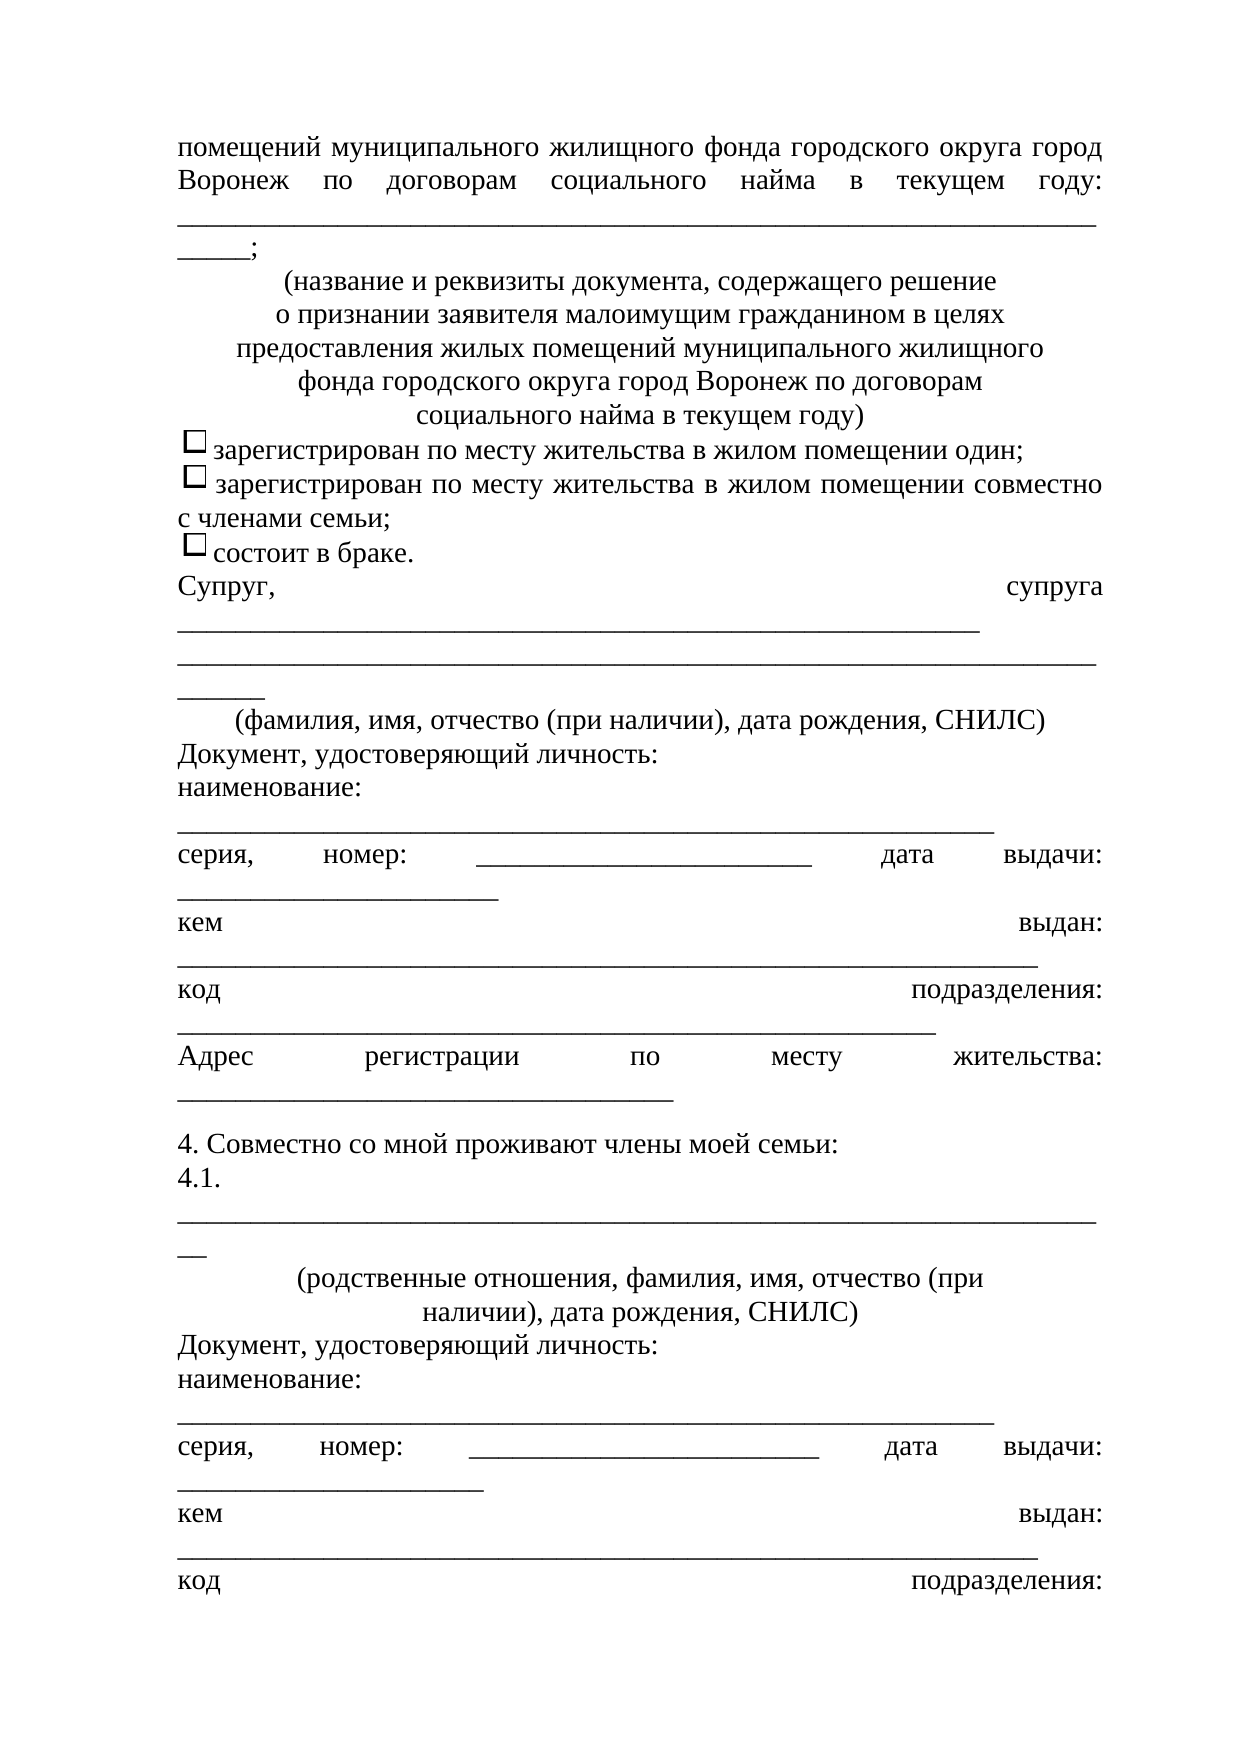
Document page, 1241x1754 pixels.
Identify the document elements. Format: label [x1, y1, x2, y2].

table_cell [171, 1116, 1110, 1606]
table_cell [171, 118, 1110, 1116]
